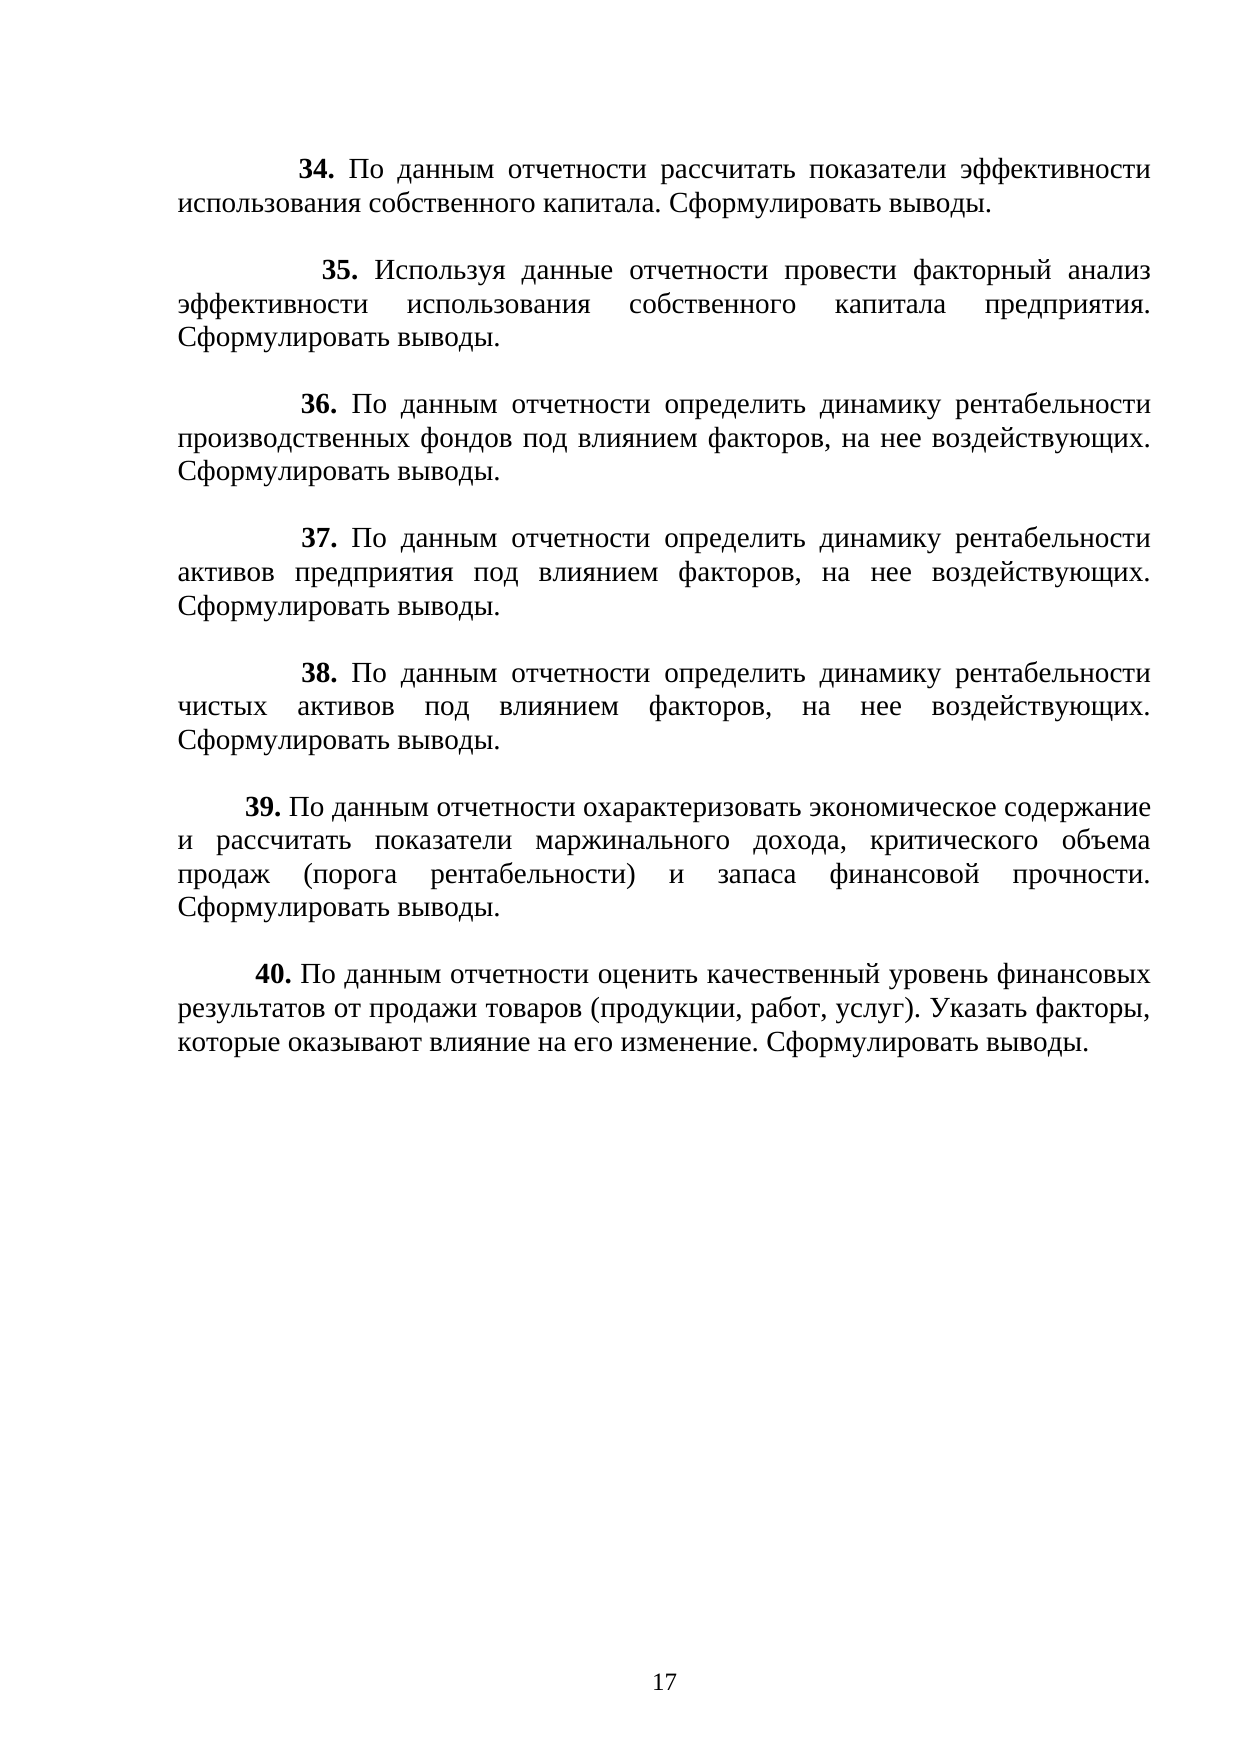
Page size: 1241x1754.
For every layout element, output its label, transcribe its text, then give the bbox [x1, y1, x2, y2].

text 39. По данным отчетности охарактеризовать экономическое содержание и рассчитать показатели маржинального дохода, критического объема продаж (порога рентабельности) и запаса финансовой прочности. Сформулировать выводы. [177, 789, 1152, 923]
text 38. По данным отчетности определить динамику рентабельности чистых активов под влиянием факторов, на нее воздействующих. Сформулировать выводы. [177, 655, 1152, 755]
text 37. По данным отчетности определить динамику рентабельности активов предприятия под влиянием факторов, на нее воздействующих. Сформулировать выводы. [177, 521, 1152, 621]
text 35. Используя данные отчетности провести факторный анализ эффективности использования собственного капитала предприятия. Сформулировать выводы. [177, 252, 1152, 353]
text 34. По данным отчетности рассчитать показатели эффективности использования собственного капитала. Сформулировать выводы. [177, 152, 1152, 219]
text 40. По данным отчетности оценить качественный уровень финансовых результатов от продажи товаров (продукции, работ, услуг). Указать факторы, которые оказывают влияние на его изменение. Сформулировать выводы. [177, 957, 1152, 1057]
text 36. По данным отчетности определить динамику рентабельности производственных фондов под влиянием факторов, на нее воздействующих. Сформулировать выводы. [177, 386, 1152, 487]
